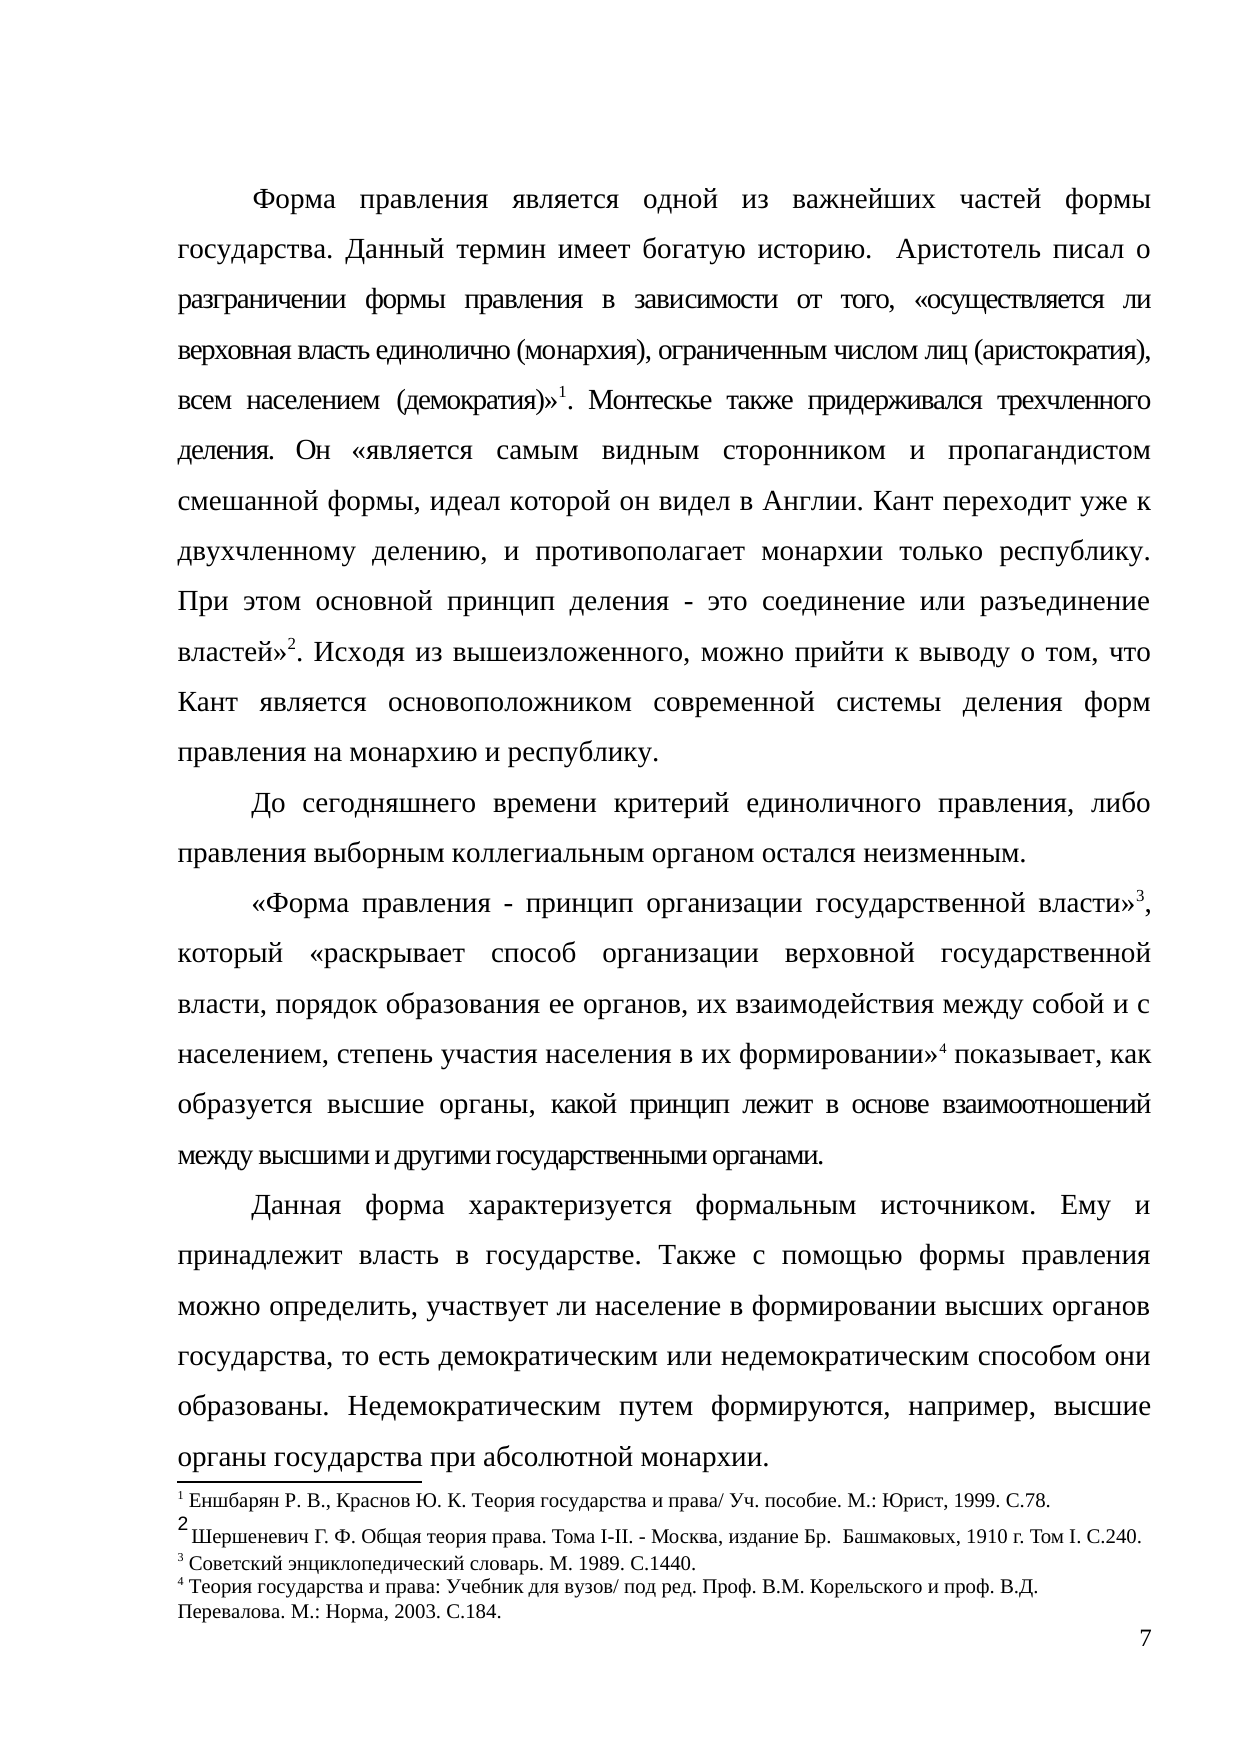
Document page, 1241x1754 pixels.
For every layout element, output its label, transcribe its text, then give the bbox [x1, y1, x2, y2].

text Данная форма характеризуется формальным источником. Ему и принадлежит власть в государстве. Также с помощью формы правления можно определить, участвует ли население в формировании высших органов государства, то есть демократическим или недемократическим способом они образованы. Недемократическим путем формируются, например, высшие органы государства при абсолютной монархии. [177, 1187, 1152, 1472]
text До сегодняшнего времени критерий единоличного правления, либо правления выборным коллегиальным органом остался неизменным. [177, 785, 1152, 868]
text «Форма правления - принцип организации государственной власти», который «раскрывает способ организации верховной государственной власти, порядок образования ее органов, их взаимодействия между собой и с населением, степень участия населения в их формировании» показывает, как образуется высшие органы, какой принцип лежит в основе взаимоотношений между высшими и другими государственными органами. [177, 885, 1152, 1170]
text Форма правления является одной из важнейших частей формы государства. Данный термин имеет богатую историю. Аристотель писал о разграничении формы правления в зависимости от того, «осуществляется ли верховная власть единолично (монархия), ограниченным числом лиц (аристократия), всем населением (демократия)». Монтескье также придерживался трехчленного деления. Он «является самым видным сторонником и пропагандистом смешанной формы, идеал которой он видел в Англии. Кант переходит уже к двухчленному делению, и противополагает монархии только республику. При этом основной принцип деления - это соединение или разъединение властей». Исходя из вышеизложенного, можно прийти к выводу о том, что Кант является основоположником современной системы деления форм правления на монархию и республику. [177, 181, 1152, 768]
